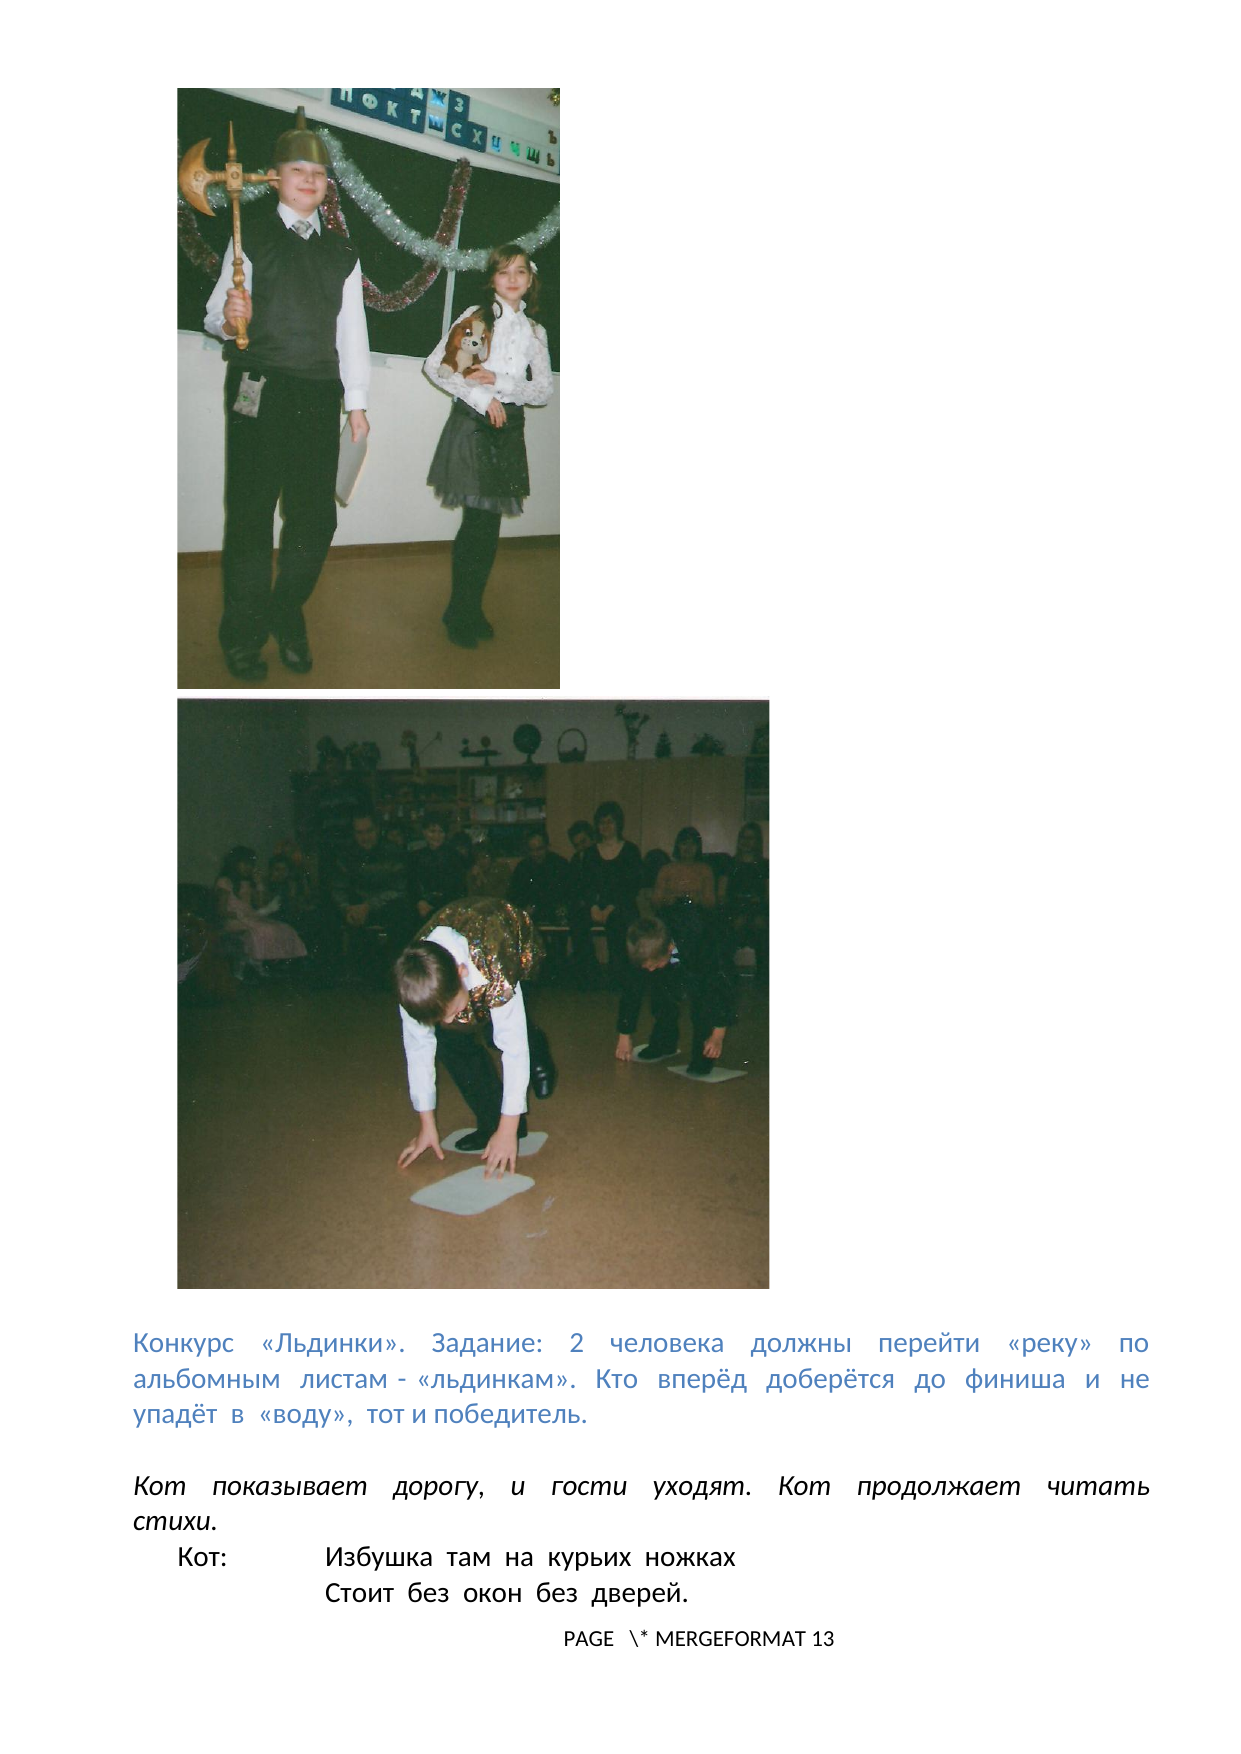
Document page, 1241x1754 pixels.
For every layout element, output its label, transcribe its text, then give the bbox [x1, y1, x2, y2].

text Кот: Избушка там на курьих ножках [177, 1538, 1152, 1574]
text Стоит без окон без дверей. [133, 1574, 1152, 1609]
text Конкурс «Льдинки». Задание: 2 человека должны перейти «реку» по альбомным листам - «льдинкам». Кто вперёд доберётся до финиша и не упадёт в «воду», тот и победитель. [133, 1324, 1152, 1431]
text Кот показывает дорогу, и гости уходят. Кот продолжает читать стихи. [133, 1467, 1152, 1538]
picture [177, 88, 560, 689]
picture [177, 696, 770, 1289]
